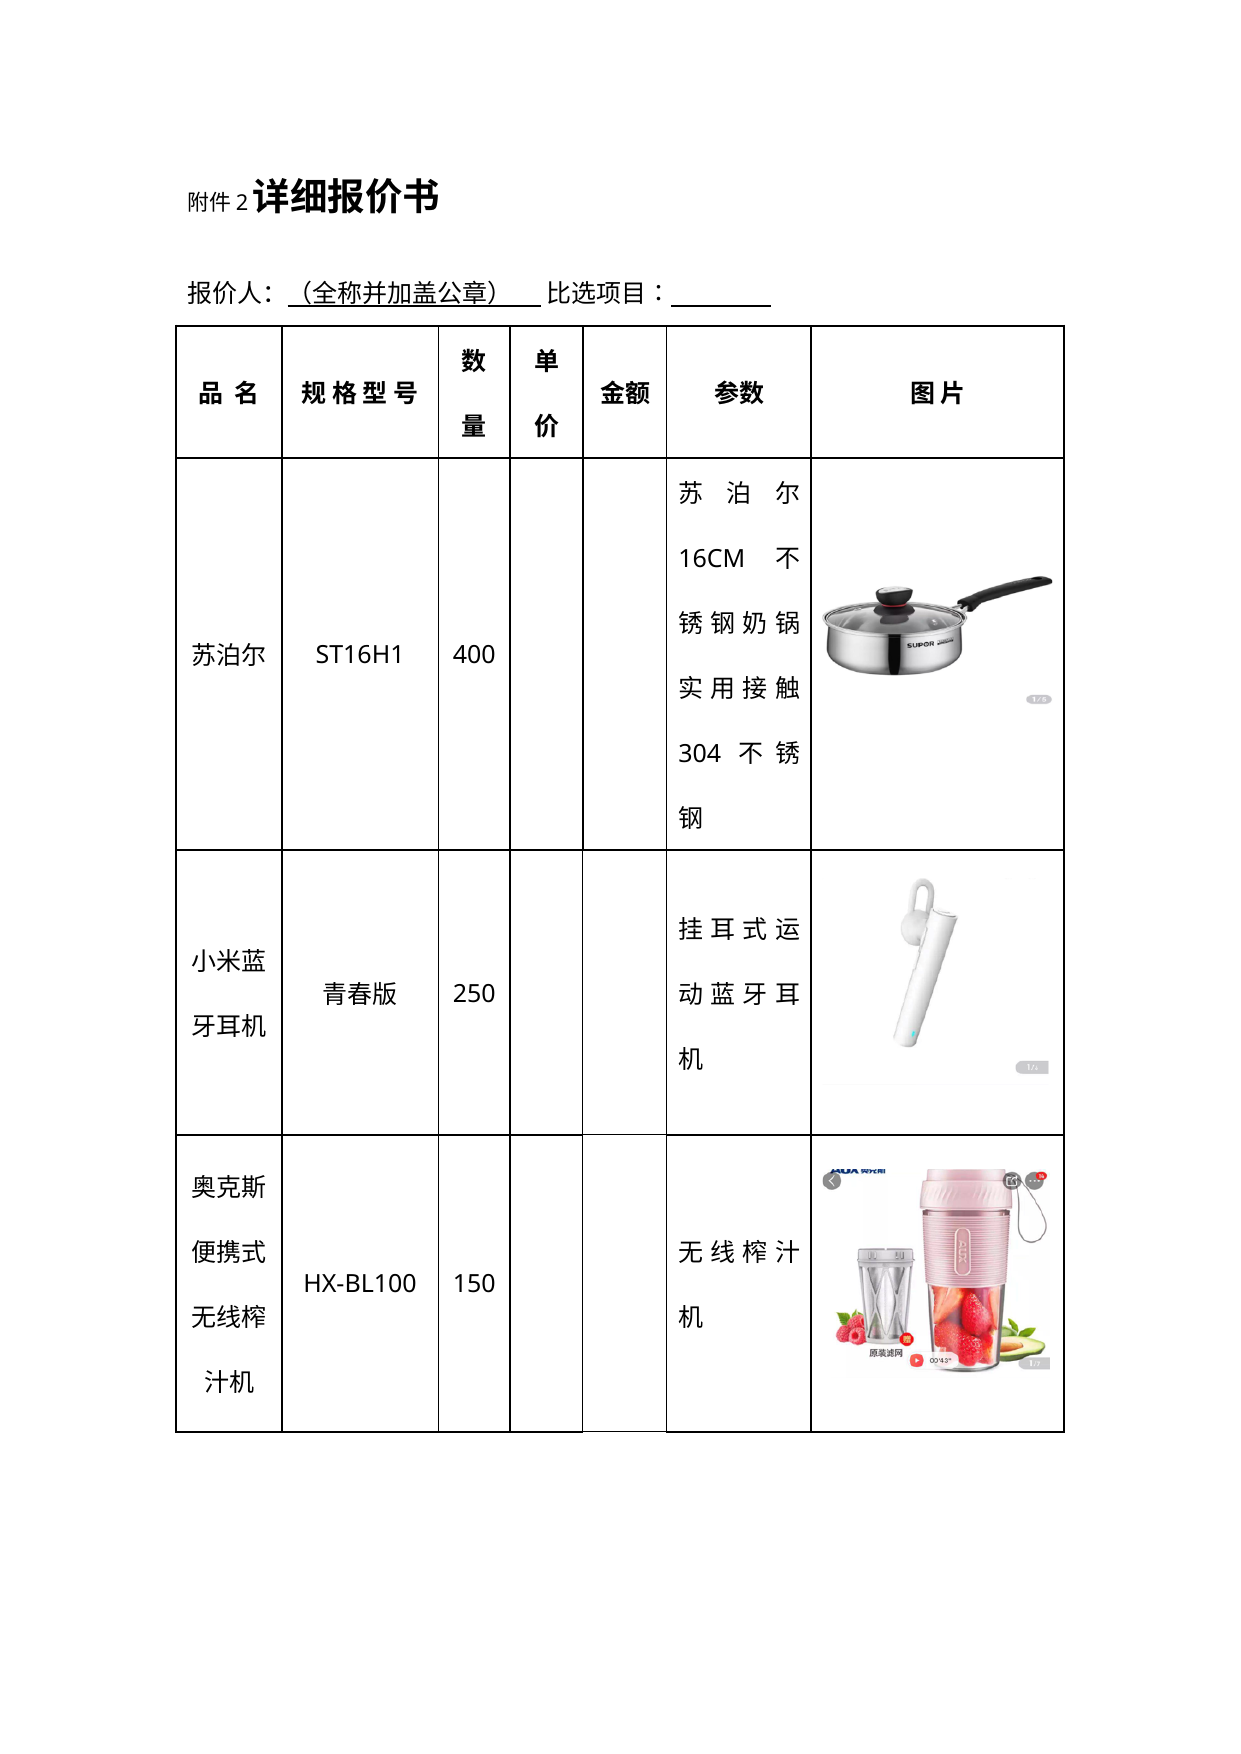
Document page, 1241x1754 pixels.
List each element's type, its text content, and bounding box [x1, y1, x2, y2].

picture [822, 878, 1053, 1085]
picture [822, 1169, 1053, 1378]
table_cell 250 [439, 851, 509, 1134]
table_cell [511, 851, 582, 1134]
table_header 图 片 [812, 327, 1063, 457]
text 附件2详细报价书 [187, 162, 1053, 227]
table_cell 苏泊尔16CM不锈钢奶锅实用接触304不锈钢 [667, 459, 810, 849]
table_cell [511, 1136, 582, 1431]
table_cell HX-BL100 [283, 1136, 438, 1431]
table_cell ST16H1 [283, 459, 438, 849]
picture [822, 572, 1053, 705]
table_cell [812, 851, 1063, 1134]
table_cell 150 [439, 1136, 509, 1431]
table_cell [584, 459, 666, 849]
table_cell [812, 459, 1063, 849]
table_cell 挂耳式运动蓝牙耳机 [667, 851, 810, 1134]
table_cell 苏泊尔 [177, 459, 281, 849]
table_cell [511, 459, 582, 849]
table_header 品 名 [177, 327, 281, 457]
table_cell 奥克斯便携式无线榨汁机 [177, 1136, 281, 1431]
table_cell 小米蓝牙耳机 [177, 851, 281, 1134]
table_cell [583, 1135, 666, 1431]
table_cell 400 [439, 459, 509, 849]
table_cell 无线榨汁机 [667, 1136, 810, 1431]
table_header 单价 [511, 327, 582, 457]
table_header 规 格 型 号 [283, 327, 438, 457]
table_cell 青春版 [283, 851, 438, 1134]
text 报价人：（全称并加盖公章） 比选项目∶ [187, 259, 1053, 324]
table_cell [583, 851, 666, 1134]
table_header 参数 [667, 327, 810, 457]
table_header 金额 [584, 327, 666, 457]
table_cell [812, 1136, 1063, 1431]
table_header 数量 [439, 327, 509, 457]
